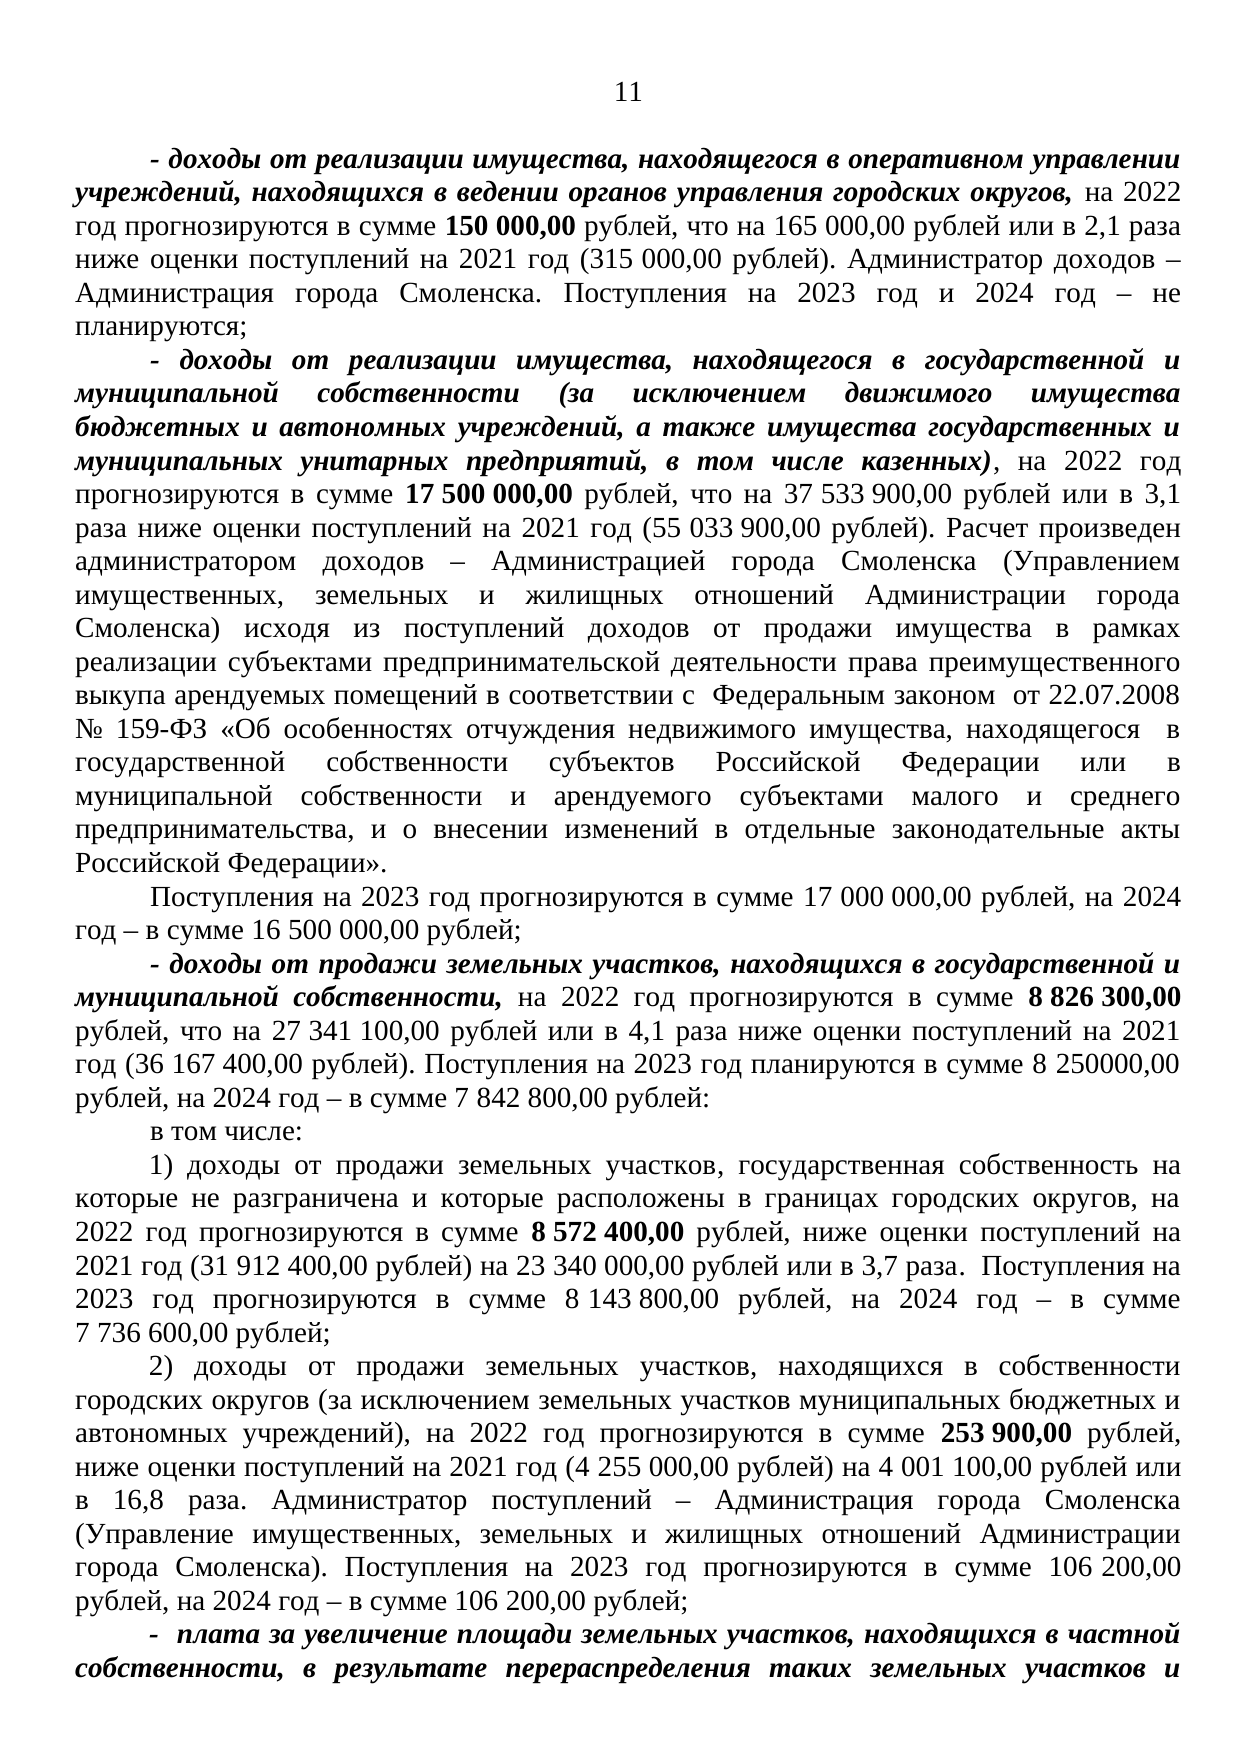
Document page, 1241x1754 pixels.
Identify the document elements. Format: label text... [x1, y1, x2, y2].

text - доходы от продажи земельных участков, находящихся в государственной и муниципальной собственности, на 2022 год прогнозируются в сумме 8 826 300,00 рублей, что на 27 341 100,00 рублей или в 4,1 раза ниже оценки поступлений на 2021 год (36 167 400,00 рублей). Поступления на 2023 год планируются в сумме 8 250000,00 рублей, на 2024 год – в сумме 7 842 800,00 рублей: [75, 946, 1181, 1113]
text в том числе: [75, 1113, 1181, 1147]
text 2) доходы от продажи земельных участков, находящихся в собственности городских округов (за исключением земельных участков муниципальных бюджетных и автономных учреждений), на 2022 год прогнозируются в сумме 253 900,00 рублей, ниже оценки поступлений на 2021 год (4 255 000,00 рублей) на 4 001 100,00 рублей или в 16,8 раза. Администратор поступлений – Администрация города Смоленска (Управление имущественных, земельных и жилищных отношений Администрации города Смоленска). Поступления на 2023 год прогнозируются в сумме 106 200,00 рублей, на 2024 год – в сумме 106 200,00 рублей; [75, 1348, 1181, 1617]
text 1) доходы от продажи земельных участков, государственная собственность на которые не разграничена и которые расположены в границах городских округов, на 2022 год прогнозируются в сумме 8 572 400,00 рублей, ниже оценки поступлений на 2021 год (31 912 400,00 рублей) на 23 340 000,00 рублей или в 3,7 раза. Поступления на 2023 год прогнозируются в сумме 8 143 800,00 рублей, на 2024 год – в сумме 7 736 600,00 рублей; [75, 1147, 1181, 1348]
text - доходы от реализации имущества, находящегося в оперативном управлении учреждений, находящихся в ведении органов управления городских округов, на 2022 год прогнозируются в сумме 150 000,00 рублей, что на 165 000,00 рублей или в 2,1 раза ниже оценки поступлений на 2021 год (315 000,00 рублей). Администратор доходов – Администрация города Смоленска. Поступления на 2023 год и 2024 год – не планируются; [75, 141, 1181, 342]
text - доходы от реализации имущества, находящегося в государственной и муниципальной собственности (за исключением движимого имущества бюджетных и автономных учреждений, а также имущества государственных и муниципальных унитарных предприятий, в том числе казенных), на 2022 год прогнозируются в сумме 17 500 000,00 рублей, что на 37 533 900,00 рублей или в 3,1 раза ниже оценки поступлений на 2021 год (55 033 900,00 рублей). Расчет произведен администратором доходов – Администрацией города Смоленска (Управлением имущественных, земельных и жилищных отношений Администрации города Смоленска) исходя из поступлений доходов от продажи имущества в рамках реализации субъектами предпринимательской деятельности права преимущественного выкупа арендуемых помещений в соответствии с Федеральным законом от 22.07.2008 № 159-ФЗ «Об особенностях отчуждения недвижимого имущества, находящегося в государственной собственности субъектов Российской Федерации или в муниципальной собственности и арендуемого субъектами малого и среднего предпринимательства, и о внесении изменений в отдельные законодательные акты Российской Федерации». [75, 342, 1181, 879]
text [75, 1617, 1181, 1684]
text Поступления на 2023 год прогнозируются в сумме 17 000 000,00 рублей, на 2024 год – в сумме 16 500 000,00 рублей; [75, 879, 1181, 946]
